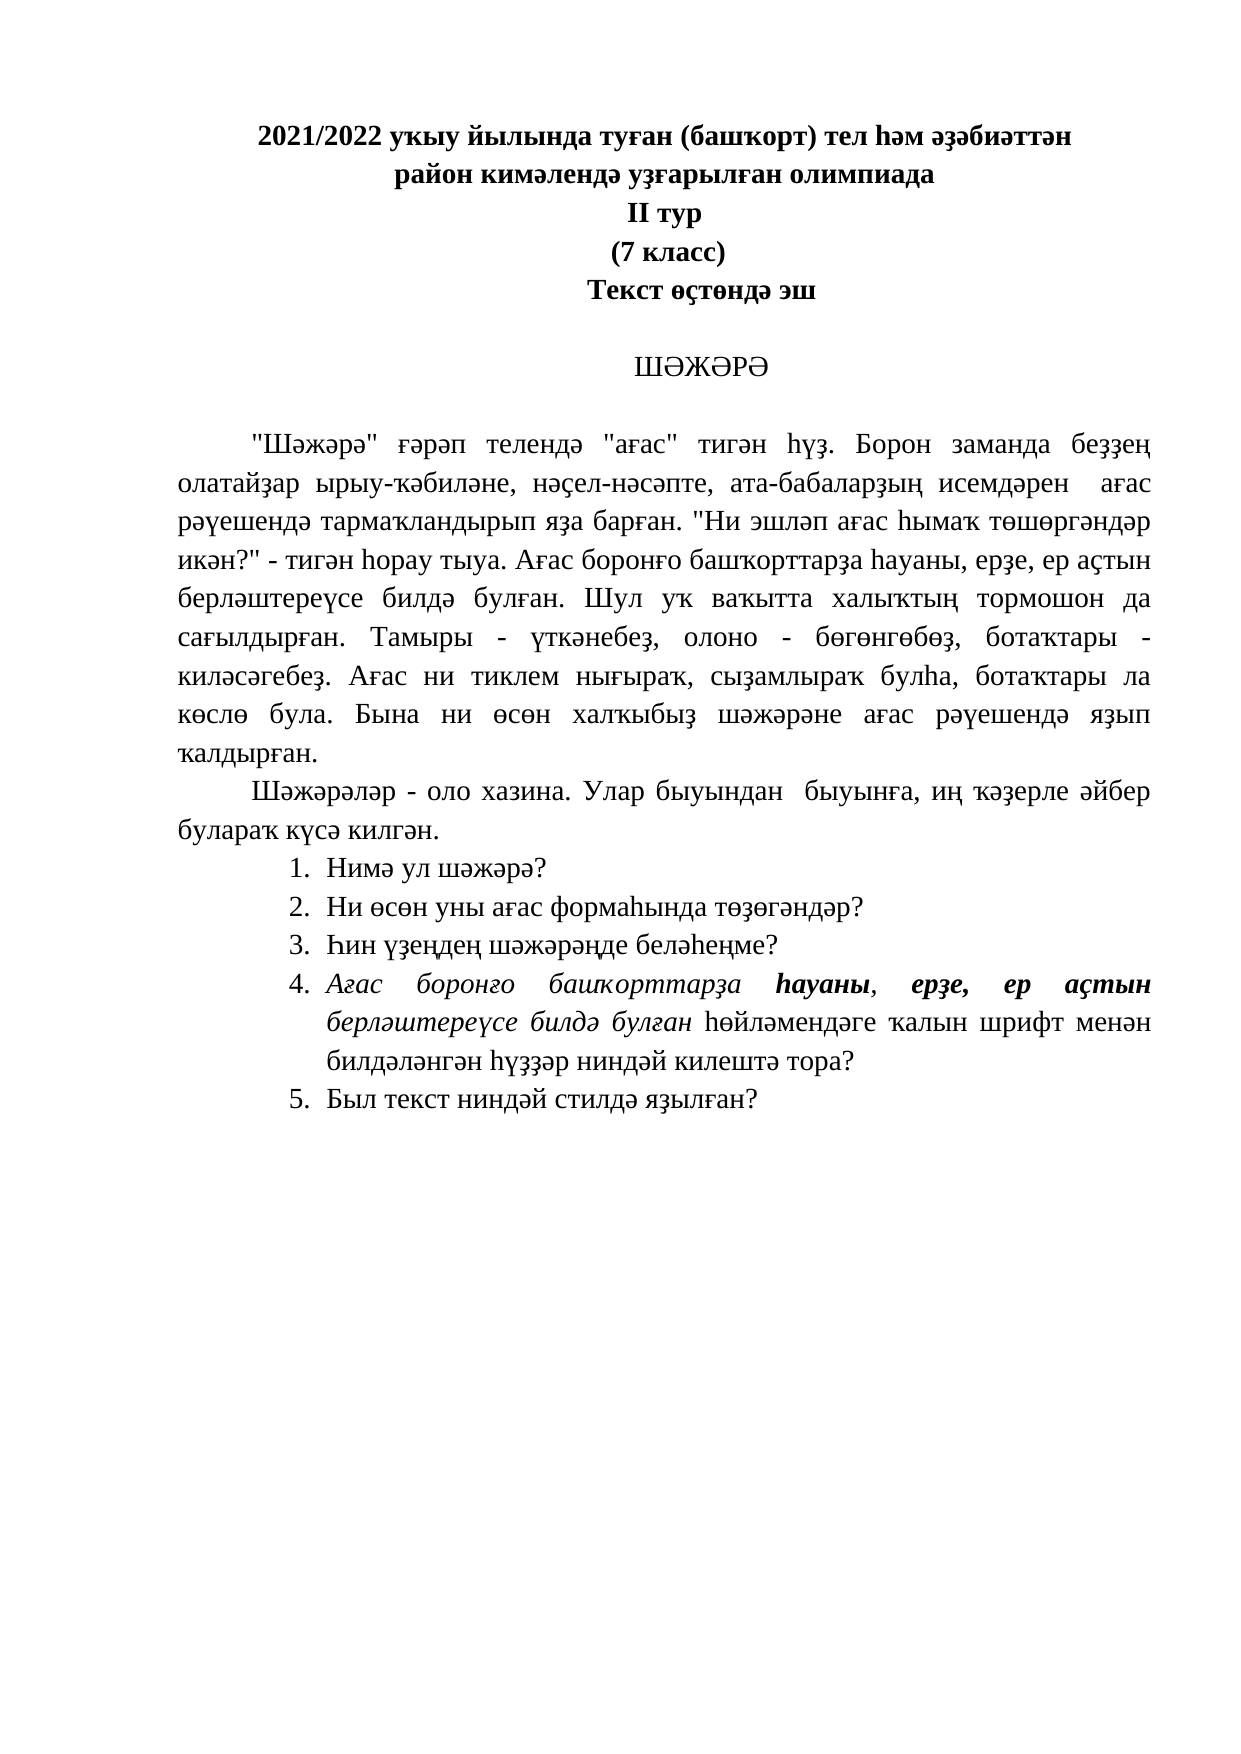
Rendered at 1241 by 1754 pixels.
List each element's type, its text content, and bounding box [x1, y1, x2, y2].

text "Шәжәрә" ғәрәп телендә "ағас" тигән һүҙ. Борон заманда беҙҙең олатайҙар ырыу-ҡәбиләне, нәҫел-нәсәпте, ата-бабаларҙың исемдәрен ағас рәүешендә тармаҡландырып яҙа барған. "Ни эшләп ағас һымаҡ төшөргәндәр икән?" - тигән һорау тыуа. Ағас боронғо башҡорттарҙа һауаны, ерҙе, ер аҫтын берләштереүсе билдә булған. Шул уҡ ваҡытта халыҡтың тормошон да сағылдырған. Тамыры - үткәнебеҙ, олоно - бөгөнгөбөҙ, ботаҡтары - киләсәгебеҙ. Ағас ни тиклем нығыраҡ, сыҙамлыраҡ булһа, ботаҡтары ла көслө була. Бына ни өсөн халҡыбыҙ шәжәрәне ағас рәүешендә яҙып ҡалдырған. [177, 426, 1152, 768]
text (7 класс) [177, 234, 1152, 267]
list Һин үҙеңдең шәжәрәңде беләһеңме? [288, 927, 1152, 961]
text район кимәлендә уҙғарылған олимпиада [177, 157, 1152, 190]
text 2021/2022 уҡыу йылында туған (башҡорт) тел һәм әҙәбиәттән [177, 118, 1152, 152]
text ШӘЖӘРӘ [177, 349, 1152, 383]
text Шәжәрәләр - оло хазина. Улар быуындан быуынға, иң ҡәҙерле әйбер булараҡ күсә килгән. [177, 773, 1152, 845]
list Ни өсөн уны ағас формаһында төҙөгәндәр? [288, 889, 1152, 922]
text Текст өҫтөндә эш [177, 272, 1152, 306]
list Ағас боронғо башҡорттарҙа һауаны, ерҙе, ер аҫтын берләштереүсе билдә булған һөйләмендәге ҡалын шрифт менән билдәләнгән һүҙҙәр ниндәй килештә тора? [288, 966, 1152, 1077]
list Нимә ул шәжәрә? [288, 850, 1152, 884]
text II тур [177, 195, 1152, 229]
list Был текст ниндәй стилдә яҙылған? [288, 1082, 1152, 1115]
